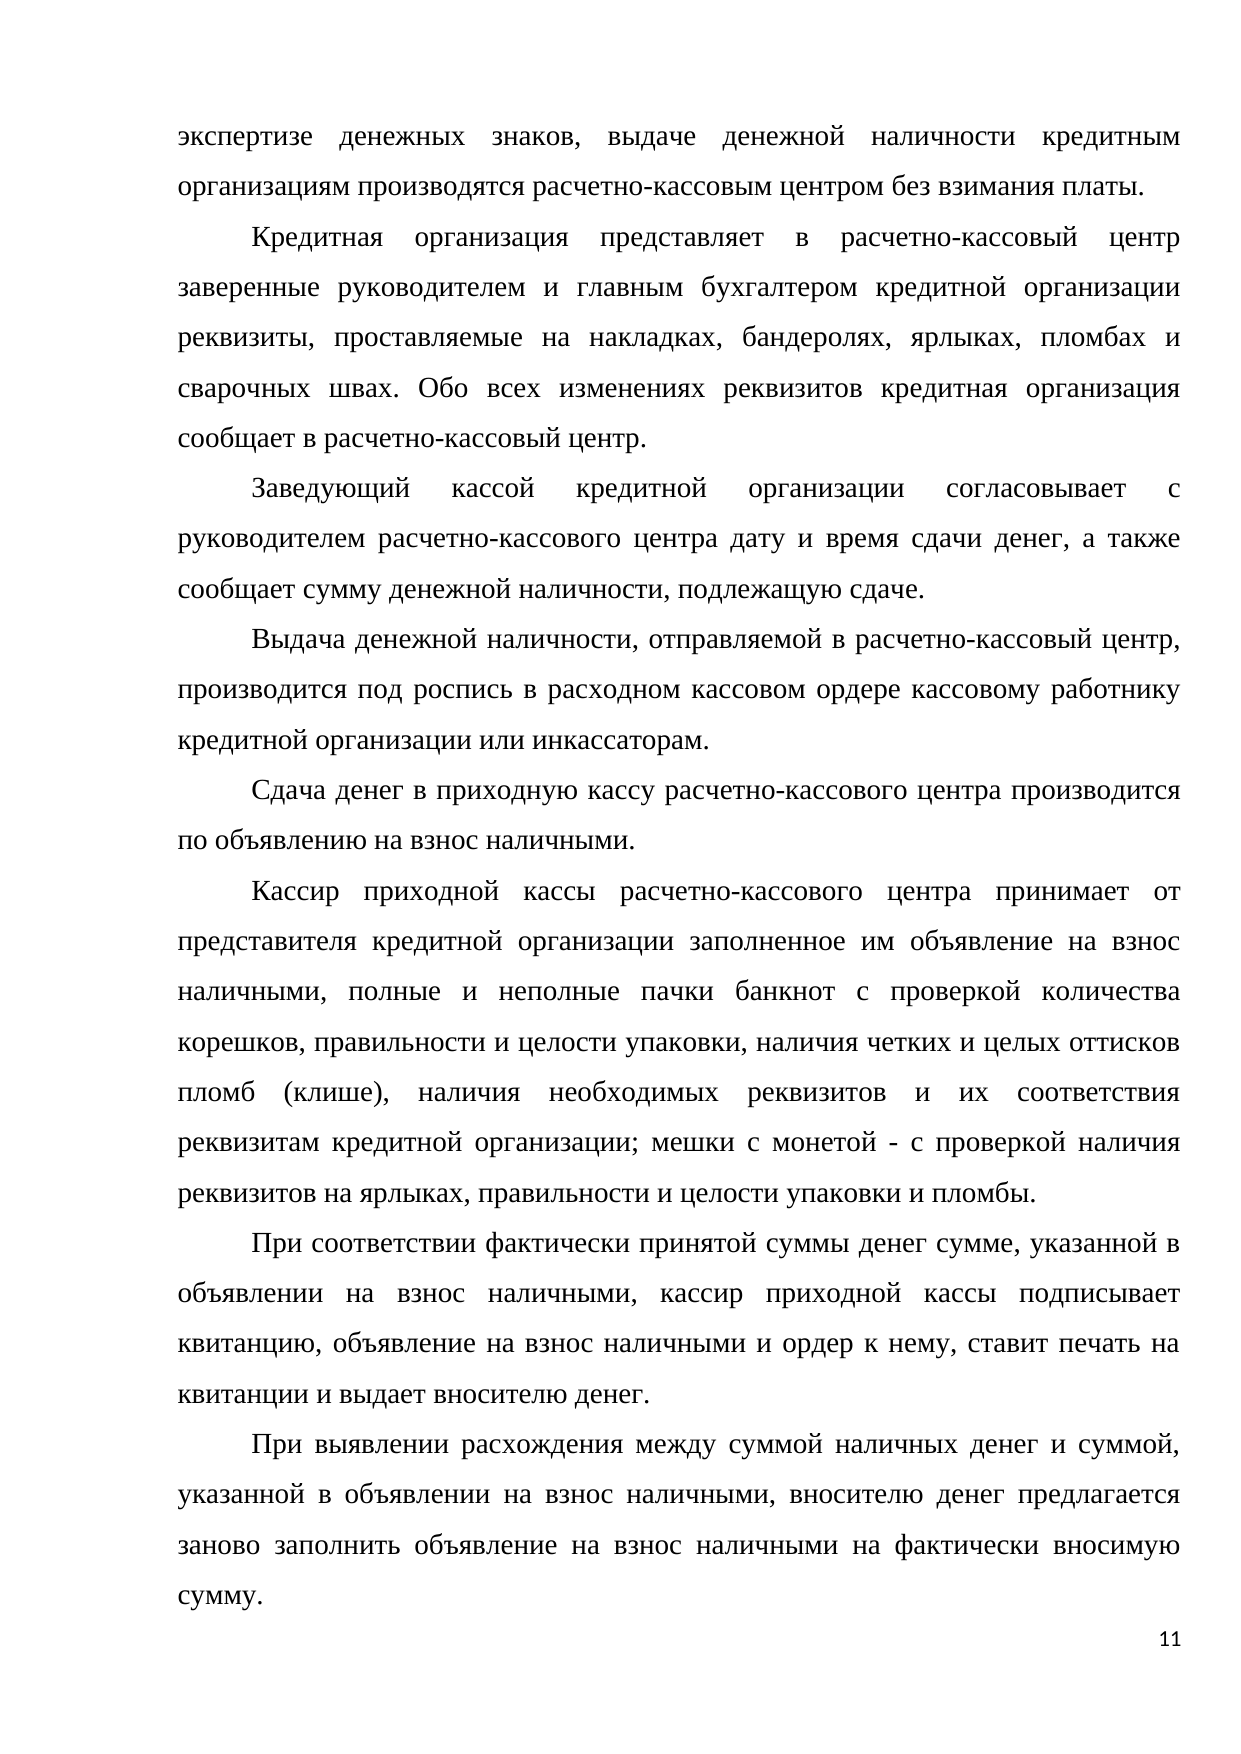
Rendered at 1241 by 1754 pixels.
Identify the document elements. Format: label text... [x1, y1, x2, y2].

text При выявлении расхождения между суммой наличных денег и суммой, указанной в объявлении на взнос наличными, вносителю денег предлагается заново заполнить объявление на взнос наличными на фактически вносимую сумму. [177, 1426, 1181, 1611]
text Кассир приходной кассы расчетно-кассового центра принимает от представителя кредитной организации заполненное им объявление на взнос наличными, полные и неполные пачки банкнот с проверкой количества корешков, правильности и целости упаковки, наличия четких и целых оттисков пломб (клише), наличия необходимых реквизитов и их соответствия реквизитам кредитной организации; мешки с монетой - с проверкой наличия реквизитов на ярлыках, правильности и целости упаковки и пломбы. [177, 873, 1181, 1208]
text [177, 118, 1181, 202]
text Заведующий кассой кредитной организации согласовывает с руководителем расчетно-кассового центра дату и время сдачи денег, а также сообщает сумму денежной наличности, подлежащую сдаче. [177, 470, 1181, 604]
text Сдача денег в приходную кассу расчетно-кассового центра производится по объявлению на взнос наличными. [177, 772, 1181, 856]
text Кредитная организация представляет в расчетно-кассовый центр заверенные руководителем и главным бухгалтером кредитной организации реквизиты, проставляемые на накладках, бандеролях, ярлыках, пломбах и сварочных швах. Обо всех изменениях реквизитов кредитная организация сообщает в расчетно-кассовый центр. [177, 219, 1181, 453]
text Выдача денежной наличности, отправляемой в расчетно-кассовый центр, производится под роспись в расходном кассовом ордере кассовому работнику кредитной организации или инкассаторам. [177, 621, 1181, 755]
text При соответствии фактически принятой суммы денег сумме, указанной в объявлении на взнос наличными, кассир приходной кассы подписывает квитанцию, объявление на взнос наличными и ордер к нему, ставит печать на квитанции и выдает вносителю денег. [177, 1225, 1181, 1409]
